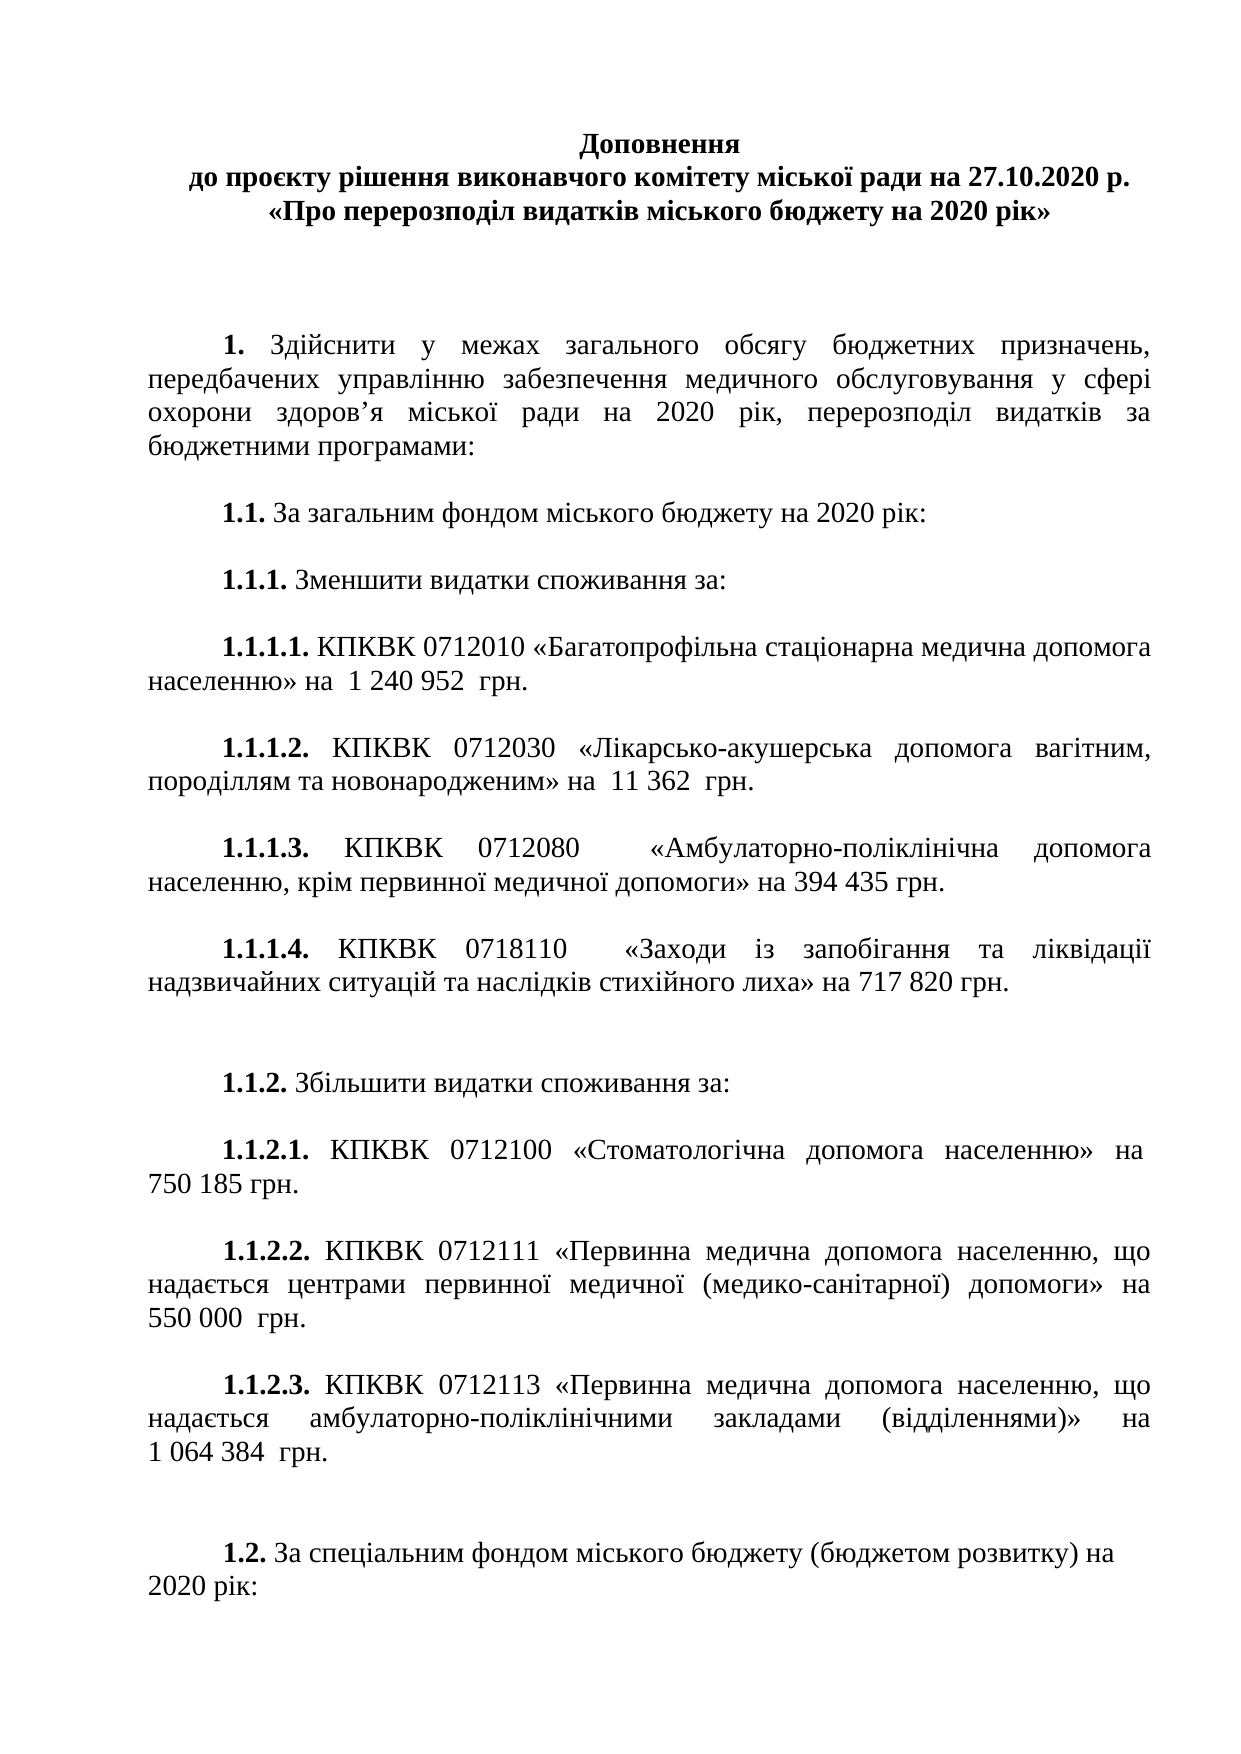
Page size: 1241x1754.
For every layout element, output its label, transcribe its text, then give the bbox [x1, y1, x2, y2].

text 1.1.2. Збільшити видатки споживання за: [148, 1065, 1152, 1099]
text 1.1.1.3. КПКВК 0712080 «Амбулаторно-поліклінічна допомога населенню, крім первинної медичної допомоги» на 394 435 грн. [148, 830, 1152, 897]
list 1.1.2.2. КПКВК 0712111 «Первинна медична допомога населенню, що надається центрами первинної медичної (медико-санітарної) допомоги» на 550 000 грн. [148, 1233, 1152, 1333]
text 1.1.1. Зменшити видатки споживання за: [148, 562, 1152, 596]
text 1. Здійснити у межах загального обсягу бюджетних призначень, передбачених управлінню забезпечення медичного обслуговування у сфері охорони здоров’я міської ради на 2020 рік, перерозподіл видатків за бюджетними програмами: [148, 327, 1152, 461]
text 1.1.1.2. КПКВК 0712030 «Лікарсько-акушерська допомога вагітним, породіллям та новонародженим» на 11 362 грн. [148, 730, 1152, 797]
text 1.1.1.1. КПКВК 0712010 «Багатопрофільна стаціонарна медична допомога населенню» на 1 240 952 грн. [148, 629, 1152, 696]
text 1.1. За загальним фондом міського бюджету на 2020 рік: [148, 495, 1152, 528]
text 1.2. За спеціальним фондом міського бюджету (бюджетом розвитку) на 2020 рік: [148, 1535, 1152, 1602]
text 1.1.2.1. КПКВК 0712100 «Стоматологічна допомога населенню» на 750 185 грн. [148, 1132, 1152, 1199]
table_header Доповнення до проєкту рішення виконавчого комітету міської ради на 27.10.2020 р. «Про перерозподіл видатків міського бюджету на 2020 рік» [148, 126, 1171, 260]
list 1.1.2.3. КПКВК 0712113 «Первинна медична допомога населенню, що надається амбулаторно-поліклінічними закладами (відділеннями)» на 1 064 384 грн. [148, 1367, 1152, 1468]
text 1.1.1.4. КПКВК 0718110 «Заходи із запобігання та ліквідації надзвичайних ситуацій та наслідків стихійного лиха» на 717 820 грн. [148, 931, 1152, 998]
